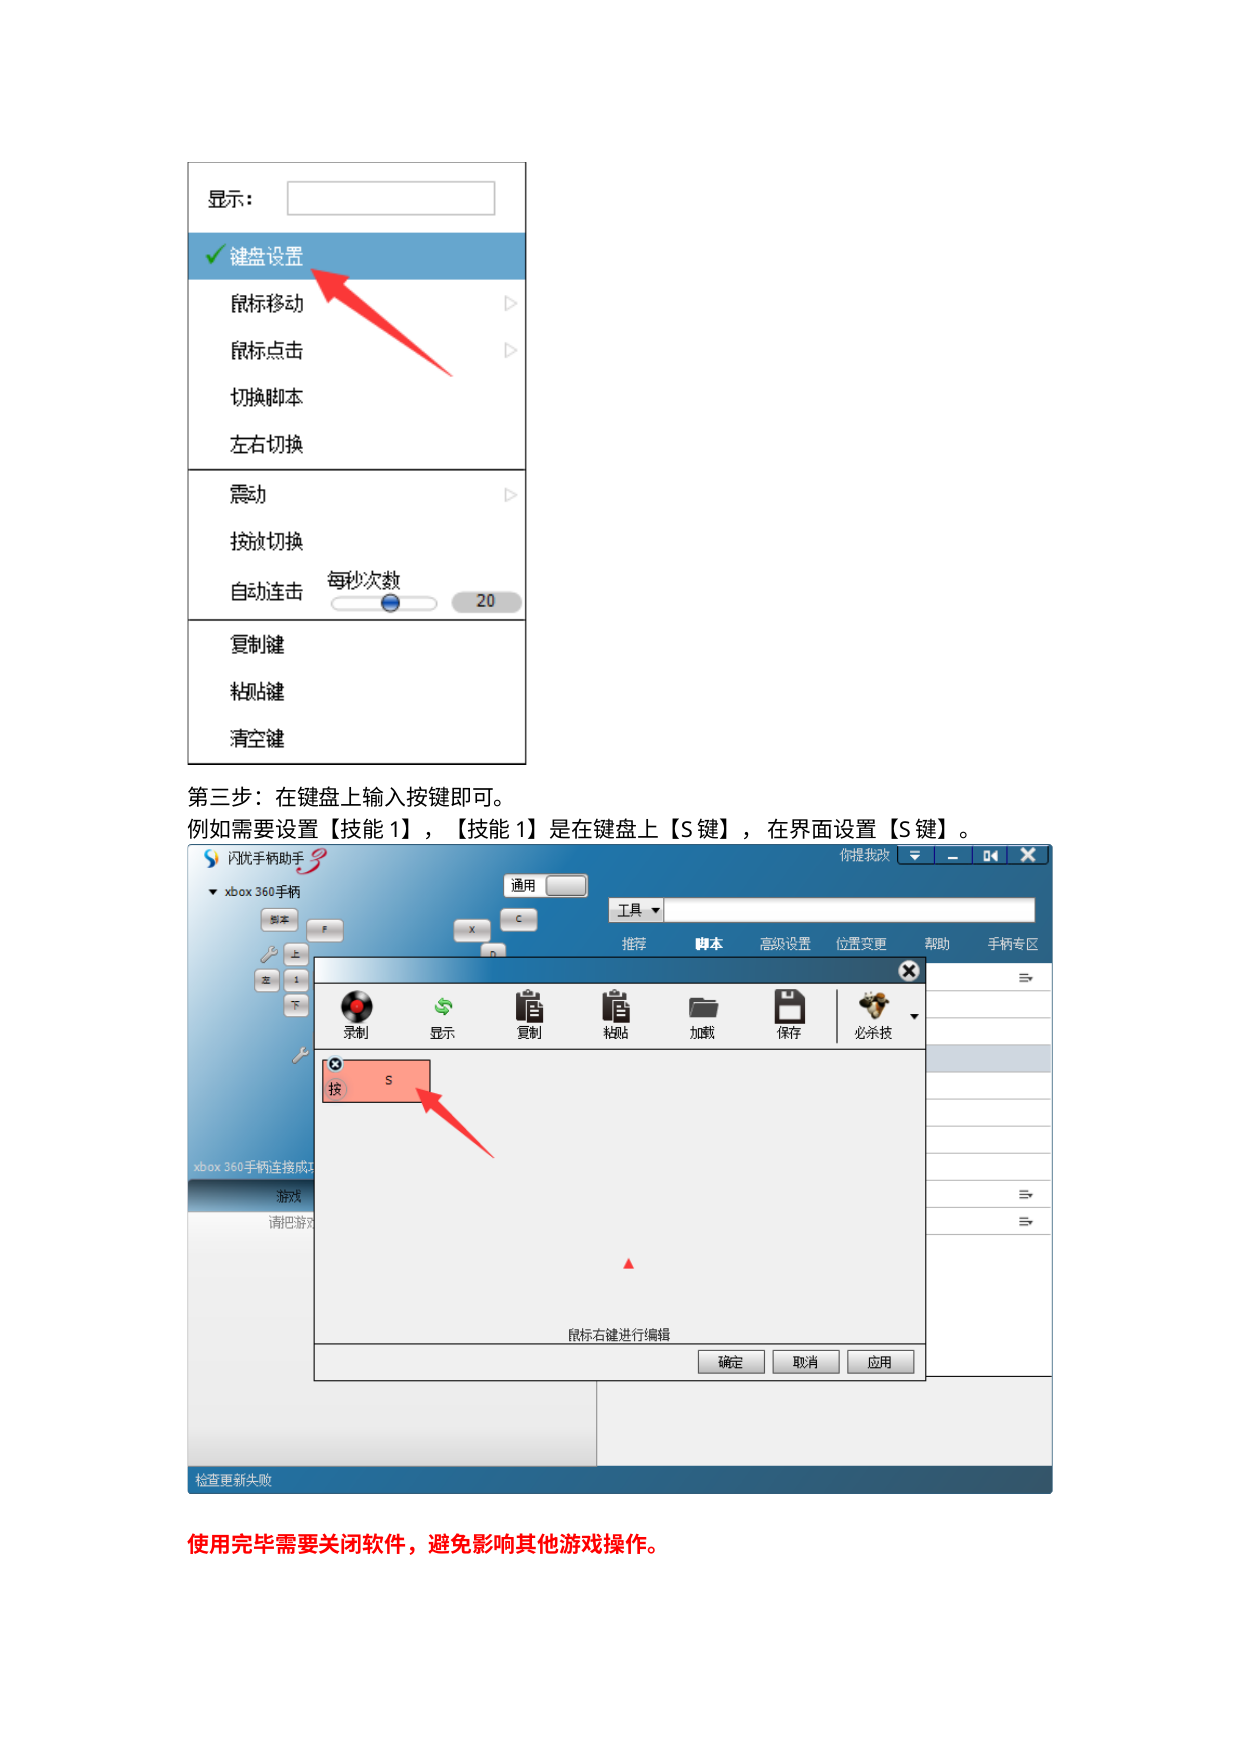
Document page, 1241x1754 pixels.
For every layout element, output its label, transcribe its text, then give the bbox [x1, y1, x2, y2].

text 第三步：在键盘上输入按键即可。 [187, 779, 1053, 812]
text 使用完毕需要关闭软件，避免影响其他游戏操作。 [187, 1527, 1053, 1559]
picture [187, 844, 1053, 1494]
picture [187, 162, 527, 765]
text 例如需要设置【技能1】，【技能1】是在键盘上【S键】， 在界面设置【S键】。 [187, 812, 1053, 844]
